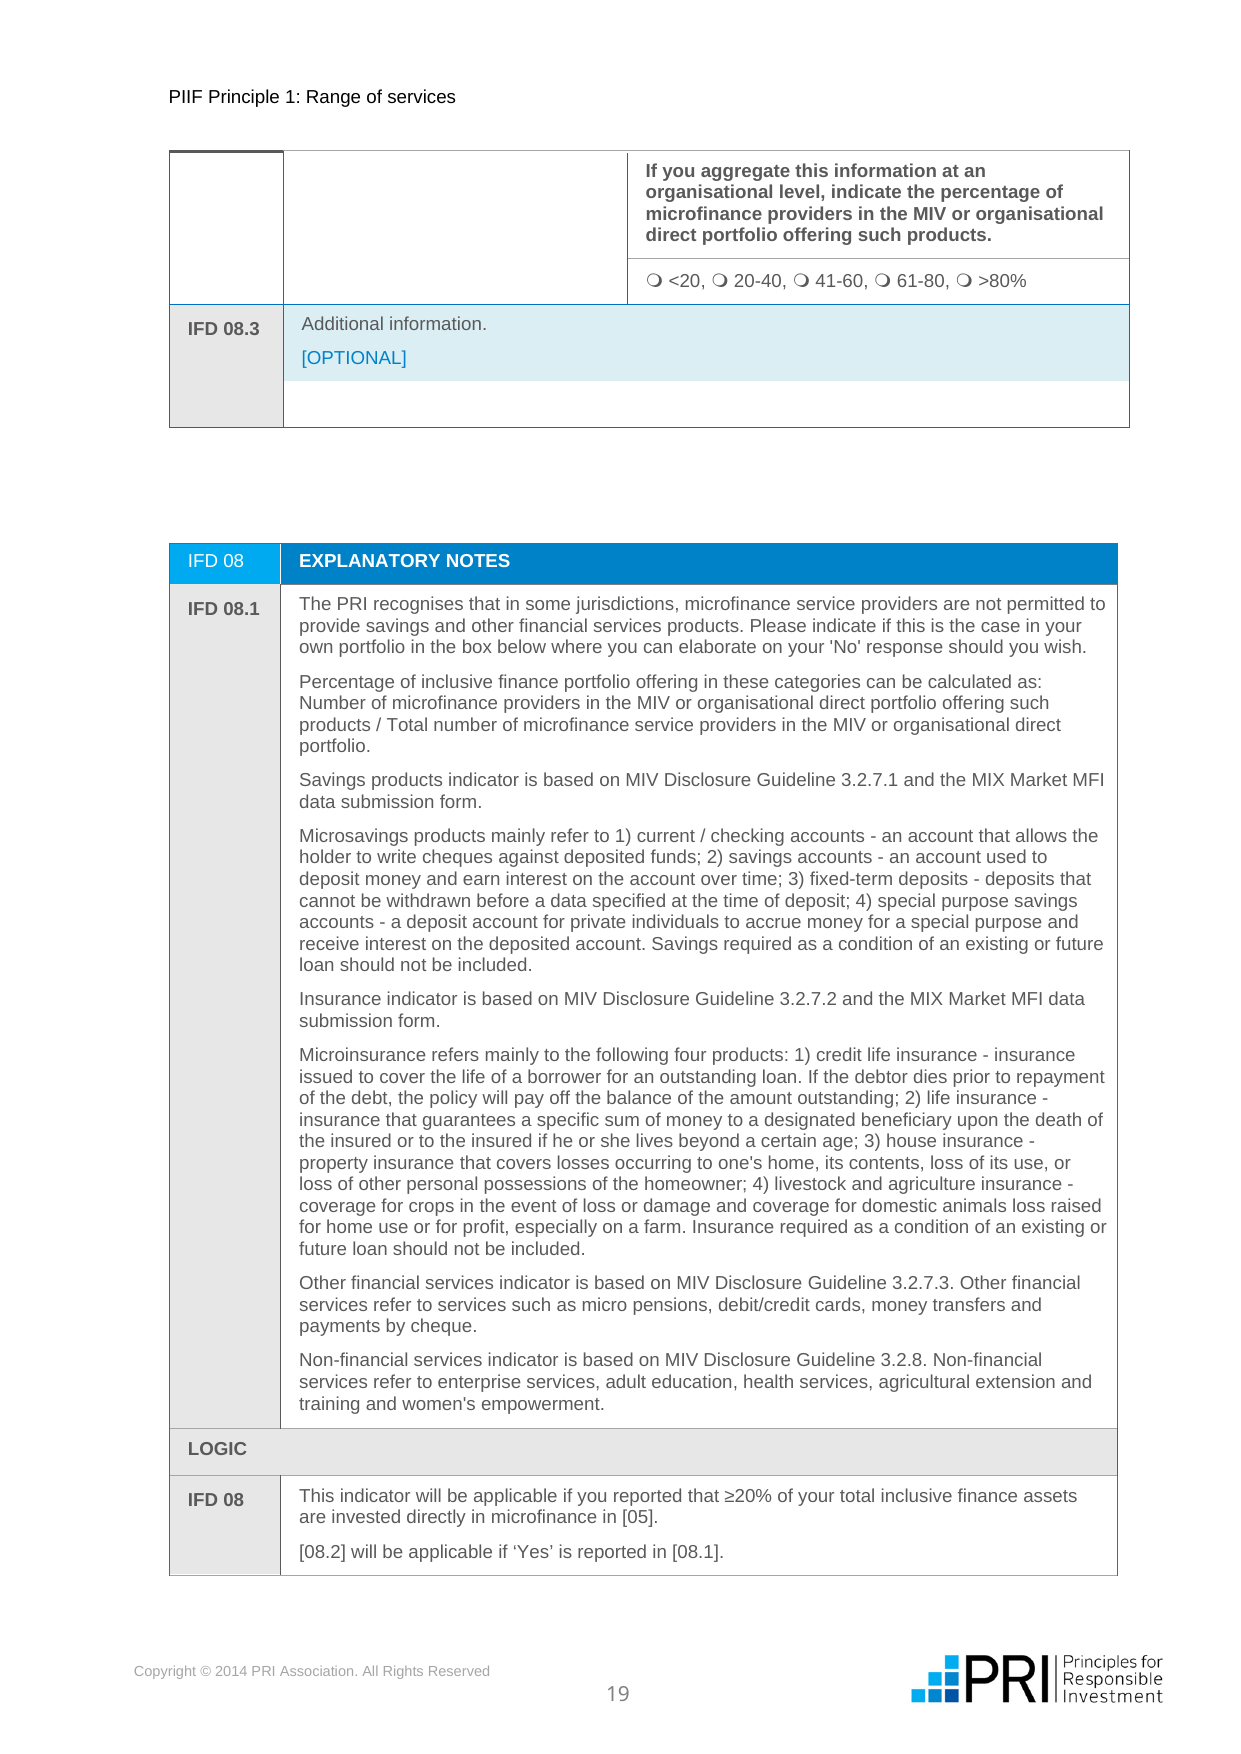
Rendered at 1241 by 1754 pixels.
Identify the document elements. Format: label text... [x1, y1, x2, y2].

table_cell [284, 381, 1129, 427]
table_cell This indicator will be applicable if you reported that ≥20% of your total inclusive finance assets are invested directly in microfinance in [05]. [08.2] will be applicable if ‘Yes’ is reported in [08.1]. [281, 1476, 1117, 1574]
table_cell IFD 08.1 [170, 584, 280, 1428]
table_cell <20, 20-40, 41-60, 61-80, >80% [628, 259, 1129, 304]
table_cell LOGIC [170, 1429, 1117, 1475]
table_cell The PRI recognises that in some jurisdictions, microfinance service providers are not permitted to provide savings and other financial services products. Please indicate if this is the case in your own portfolio in the box below where you can elaborate on your 'No' response should you wish. Percentage of inclusive finance portfolio offering in these categories can be calculated as: Number of microfinance providers in the MIV or organisational direct portfolio offering such products / Total number of microfinance service providers in the MIV or organisational direct portfolio. Savings products indicator is based on MIV Disclosure Guideline 3.2.7.1 and the MIX Market MFI data submission form. Microsavings products mainly refer to 1) current / checking accounts - an account that allows the holder to write cheques against deposited funds; 2) savings accounts - an account used to deposit money and earn interest on the account over time; 3) fixed-term deposits - deposits that cannot be withdrawn before a data specified at the time of deposit; 4) special purpose savings accounts - a deposit account for private individuals to accrue money for a special purpose and receive interest on the deposited account. Savings required as a condition of an existing or future loan should not be included. Insurance indicator is based on MIV Disclosure Guideline 3.2.7.2 and the MIX Market MFI data submission form. Microinsurance refers mainly to the following four products: 1) credit life insurance - insurance issued to cover the life of a borrower for an outstanding loan. If the debtor dies prior to repayment of the debt, the policy will pay off the balance of the amount outstanding; 2) life insurance - insurance that guarantees a specific sum of money to a designated beneficiary upon the death of the insured or to the insured if he or she lives beyond a certain age; 3) house insurance - property insurance that covers losses occurring to one's home, its contents, loss of its use, or loss of other personal possessions of the homeowner; 4) livestock and agriculture insurance - coverage for crops in the event of loss or damage and coverage for domestic animals loss raised for home use or for profit, especially on a farm. Insurance required as a condition of an existing or future loan should not be included. Other financial services indicator is based on MIV Disclosure Guideline 3.2.7.3. Other financial services refer to services such as micro pensions, debit/credit cards, money transfers and payments by cheque. Non-financial services indicator is based on MIV Disclosure Guideline 3.2.8. Non-financial services refer to enterprise services, adult education, health services, agricultural extension and training and women's empowerment. [281, 585, 1117, 1428]
table_cell IFD 08 [170, 1476, 280, 1574]
picture [839, 1560, 1240, 1753]
table_cell IFD 08.3 [170, 305, 283, 427]
table_cell [284, 151, 627, 304]
table_cell Additional information. [Optional] [284, 305, 1129, 381]
table_header EXPLANATORY NOTES [281, 544, 1117, 584]
table_header IFD 08 [170, 544, 280, 584]
